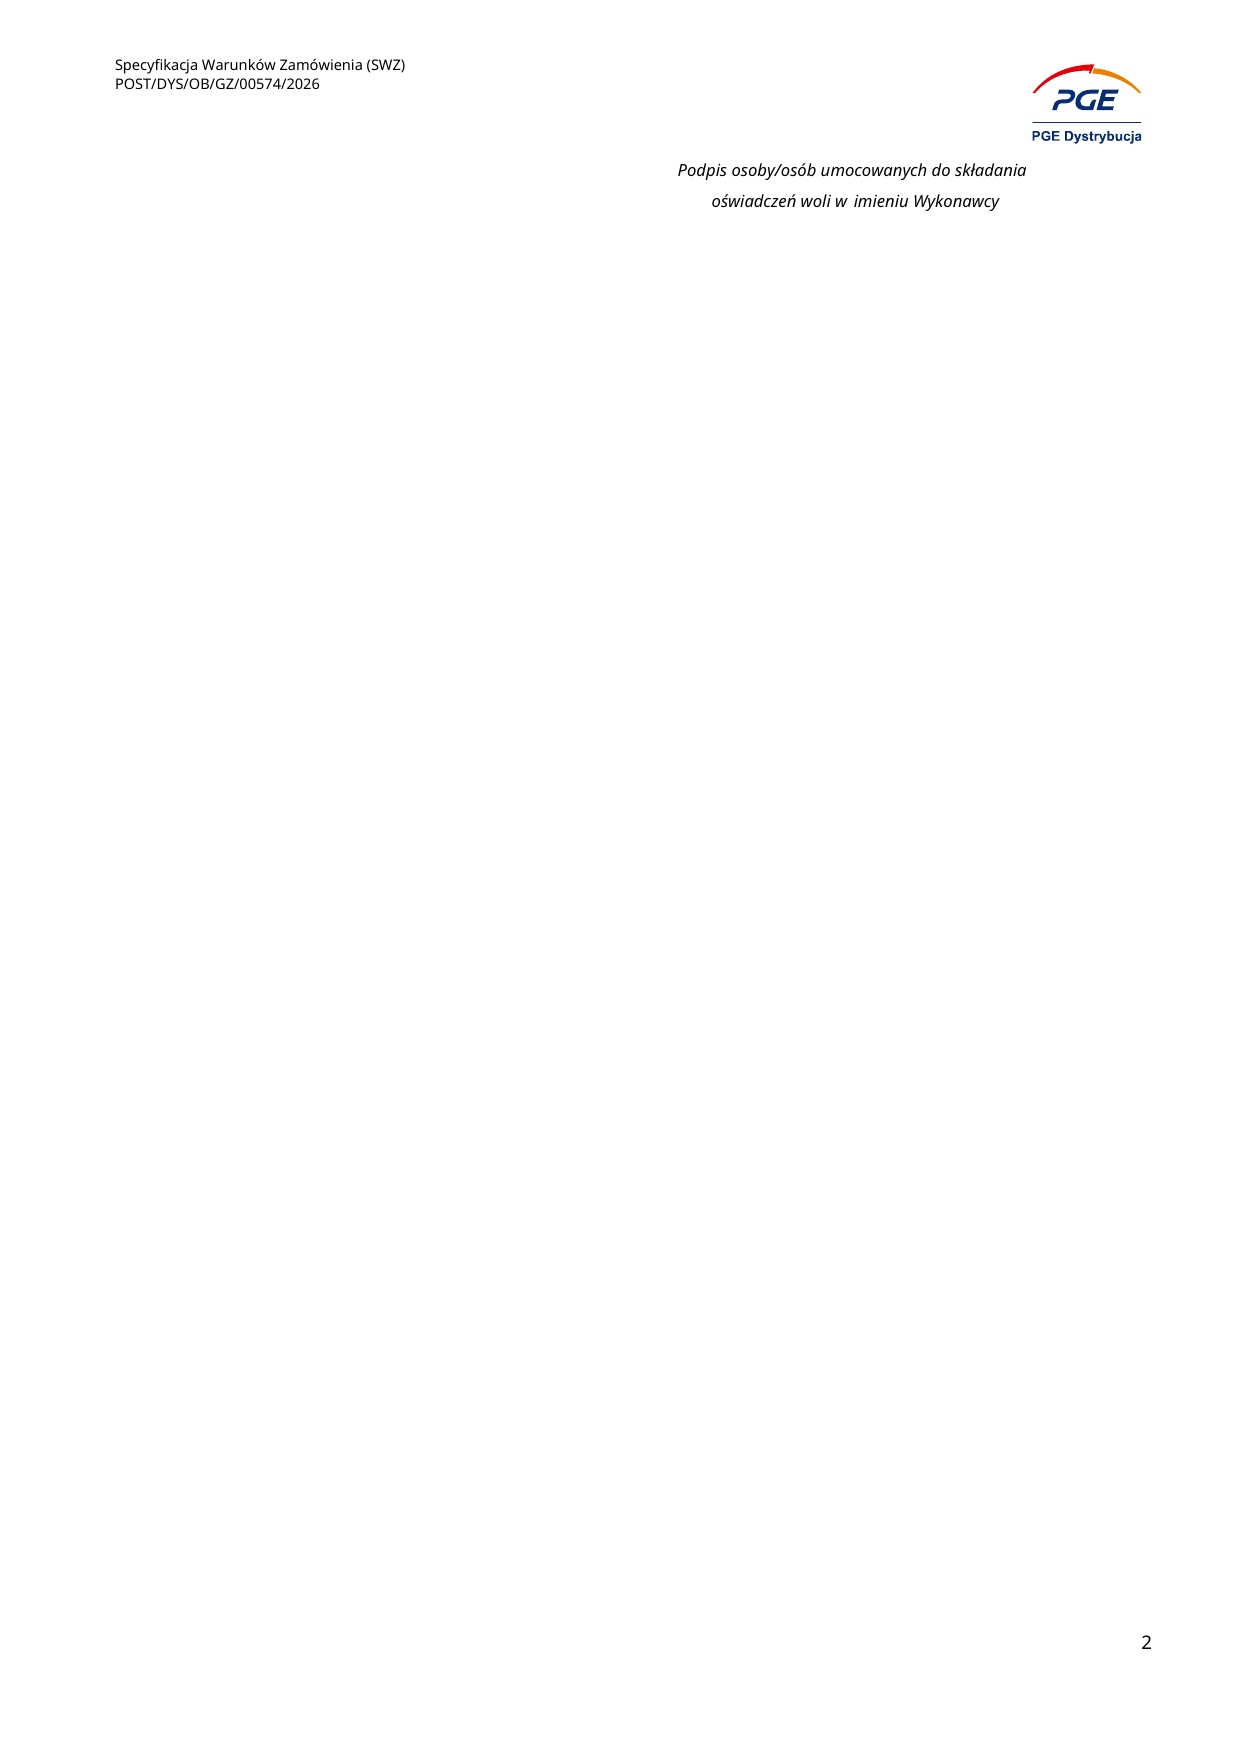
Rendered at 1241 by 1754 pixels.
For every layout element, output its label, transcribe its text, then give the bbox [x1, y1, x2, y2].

table_cell Podpis osoby/osób umocowanych do składania oświadczeń woli w imieniu Wykonawcy [597, 159, 1109, 221]
